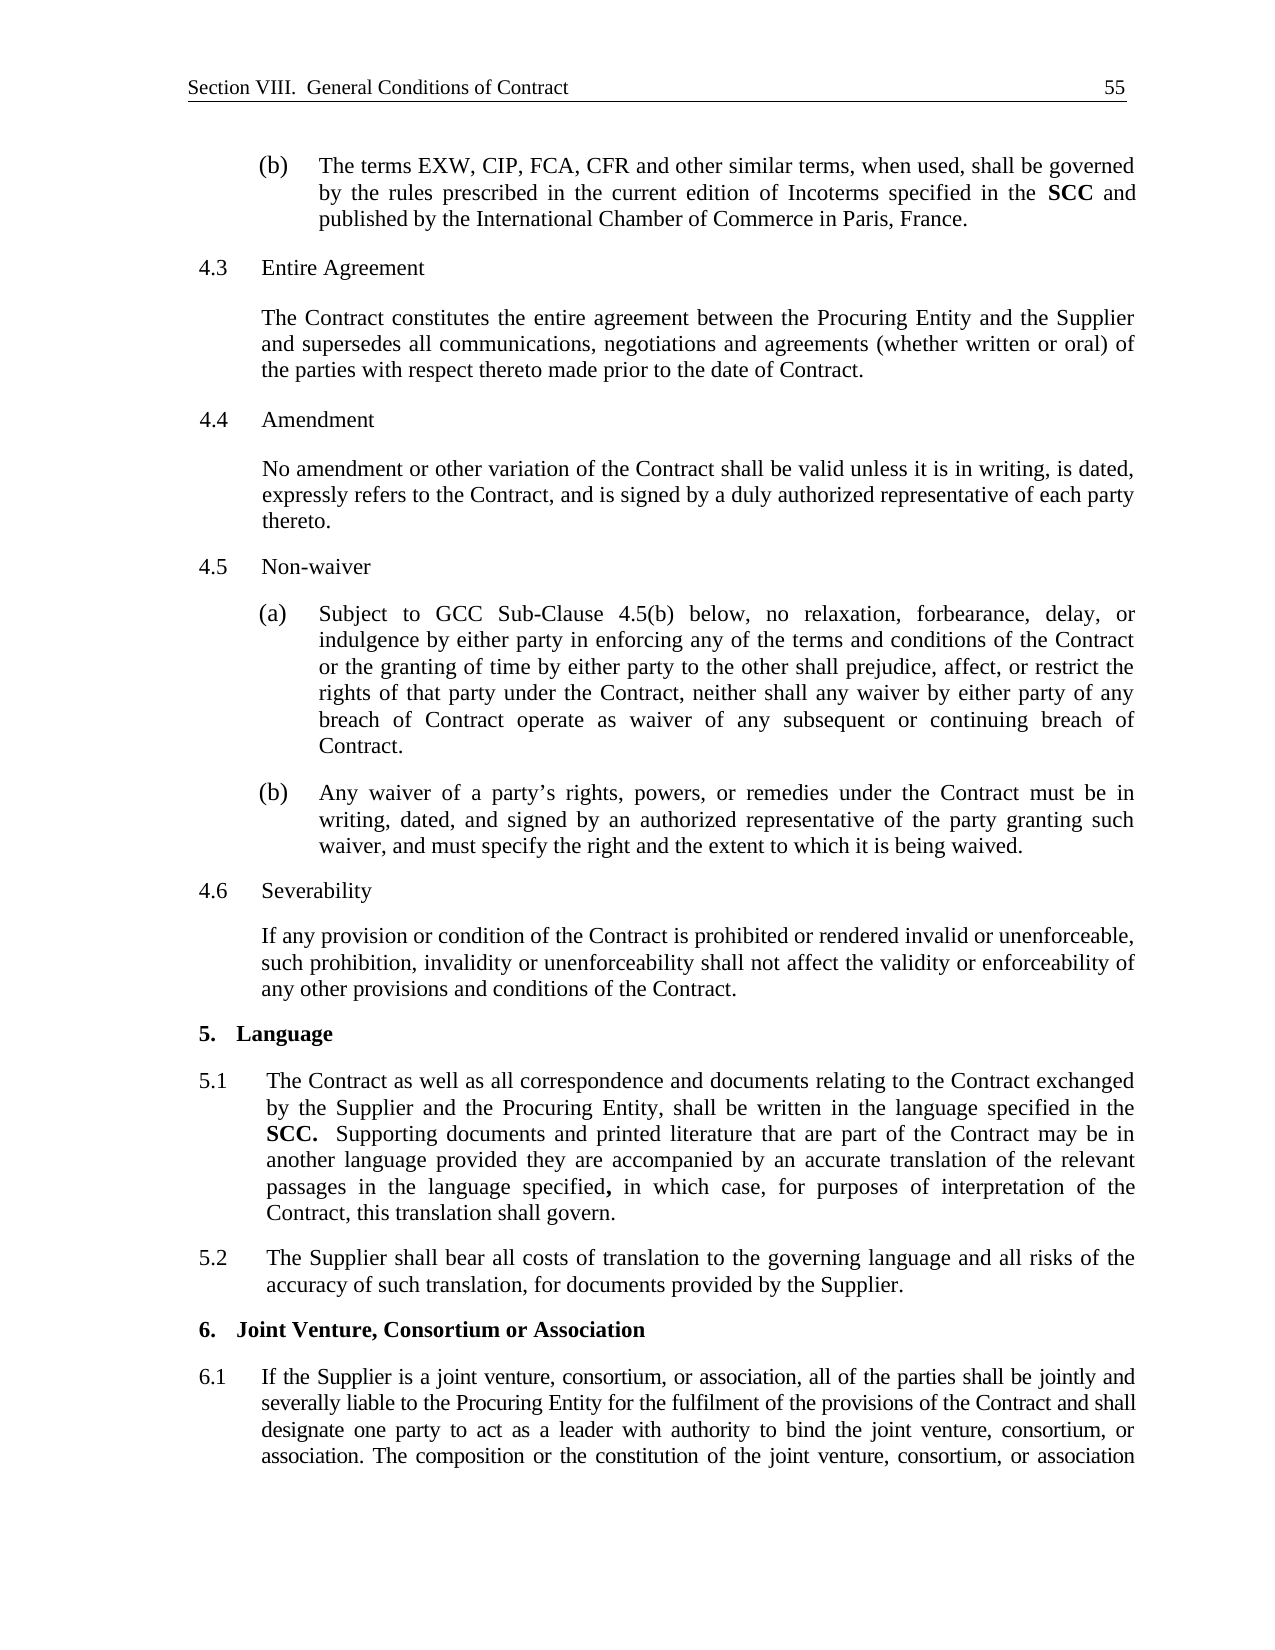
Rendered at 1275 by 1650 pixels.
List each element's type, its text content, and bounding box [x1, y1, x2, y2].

table_cell Language The Contract as well as all correspondence and documents relating to the Contract exchanged by the Supplier and the Procuring Entity, shall be written in the language specified in the SCC. Supporting documents and printed literature that are part of the Contract may be in another language provided they are accompanied by an accurate translation of the relevant passages in the language specified, in which case, for purposes of interpretation of the Contract, this translation shall govern. The Supplier shall bear all costs of translation to the governing language and all risks of the accuracy of such translation, for documents provided by the Supplier. [188, 1020, 1147, 1316]
